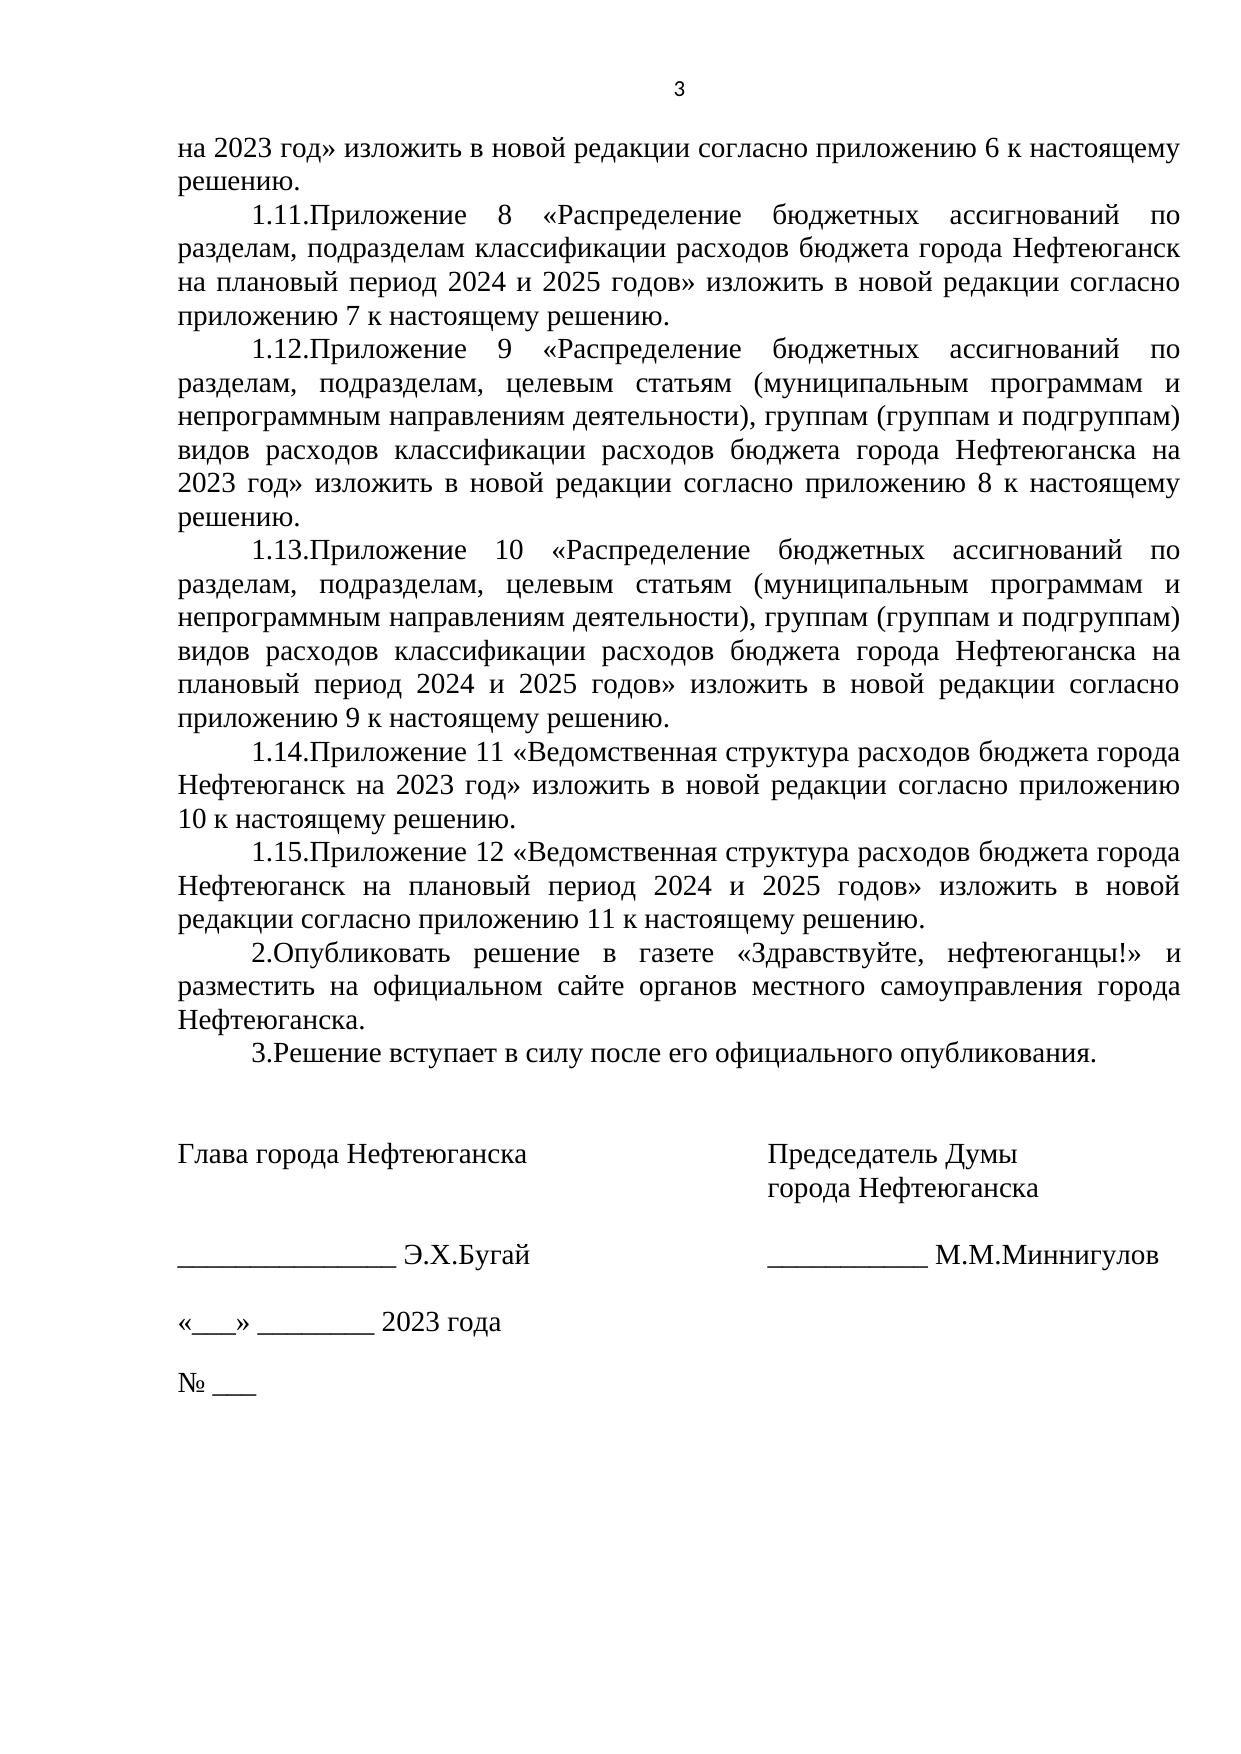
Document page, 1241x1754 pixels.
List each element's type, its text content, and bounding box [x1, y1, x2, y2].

text 1.13.Приложение 10 «Распределение бюджетных ассигнований по разделам, подразделам, целевым статьям (муниципальным программам и непрограммным направлениям деятельности), группам (группам и подгруппам) видов расходов классификации расходов бюджета города Нефтеюганска на плановый период 2024 и 2025 годов» изложить в новой редакции согласно приложению 9 к настоящему решению. [177, 532, 1181, 734]
text _______________ Э.Х.Бугай ___________ М.М.Миннигулов [177, 1237, 1181, 1270]
text Глава города Нефтеюганска Председатель Думы [177, 1136, 1181, 1170]
text 2.Опубликовать решение в газете «Здравствуйте, нефтеюганцы!» и разместить на официальном сайте органов местного самоуправления города Нефтеюганска. [177, 935, 1181, 1036]
text 1.15.Приложение 12 «Ведомственная структура расходов бюджета города Нефтеюганск на плановый период 2024 и 2025 годов» изложить в новой редакции согласно приложению 11 к настоящему решению. [177, 834, 1181, 935]
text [177, 130, 1181, 197]
text 1.11.Приложение 8 «Распределение бюджетных ассигнований по разделам, подразделам классификации расходов бюджета города Нефтеюганск на плановый период 2024 и 2025 годов» изложить в новой редакции согласно приложению 7 к настоящему решению. [177, 197, 1181, 331]
text города Нефтеюганска [177, 1170, 1181, 1203]
text «___» ________ 2023 года [177, 1304, 1181, 1337]
text 1.14.Приложение 11 «Ведомственная структура расходов бюджета города Нефтеюганск на 2023 год» изложить в новой редакции согласно приложению 10 к настоящему решению. [177, 734, 1181, 834]
text № ___ [177, 1365, 1181, 1399]
text 1.12.Приложение 9 «Распределение бюджетных ассигнований по разделам, подразделам, целевым статьям (муниципальным программам и непрограммным направлениям деятельности), группам (группам и подгруппам) видов расходов классификации расходов бюджета города Нефтеюганска на 2023 год» изложить в новой редакции согласно приложению 8 к настоящему решению. [177, 331, 1181, 532]
text 3.Решение вступает в силу после его официального опубликования. [177, 1036, 1181, 1069]
